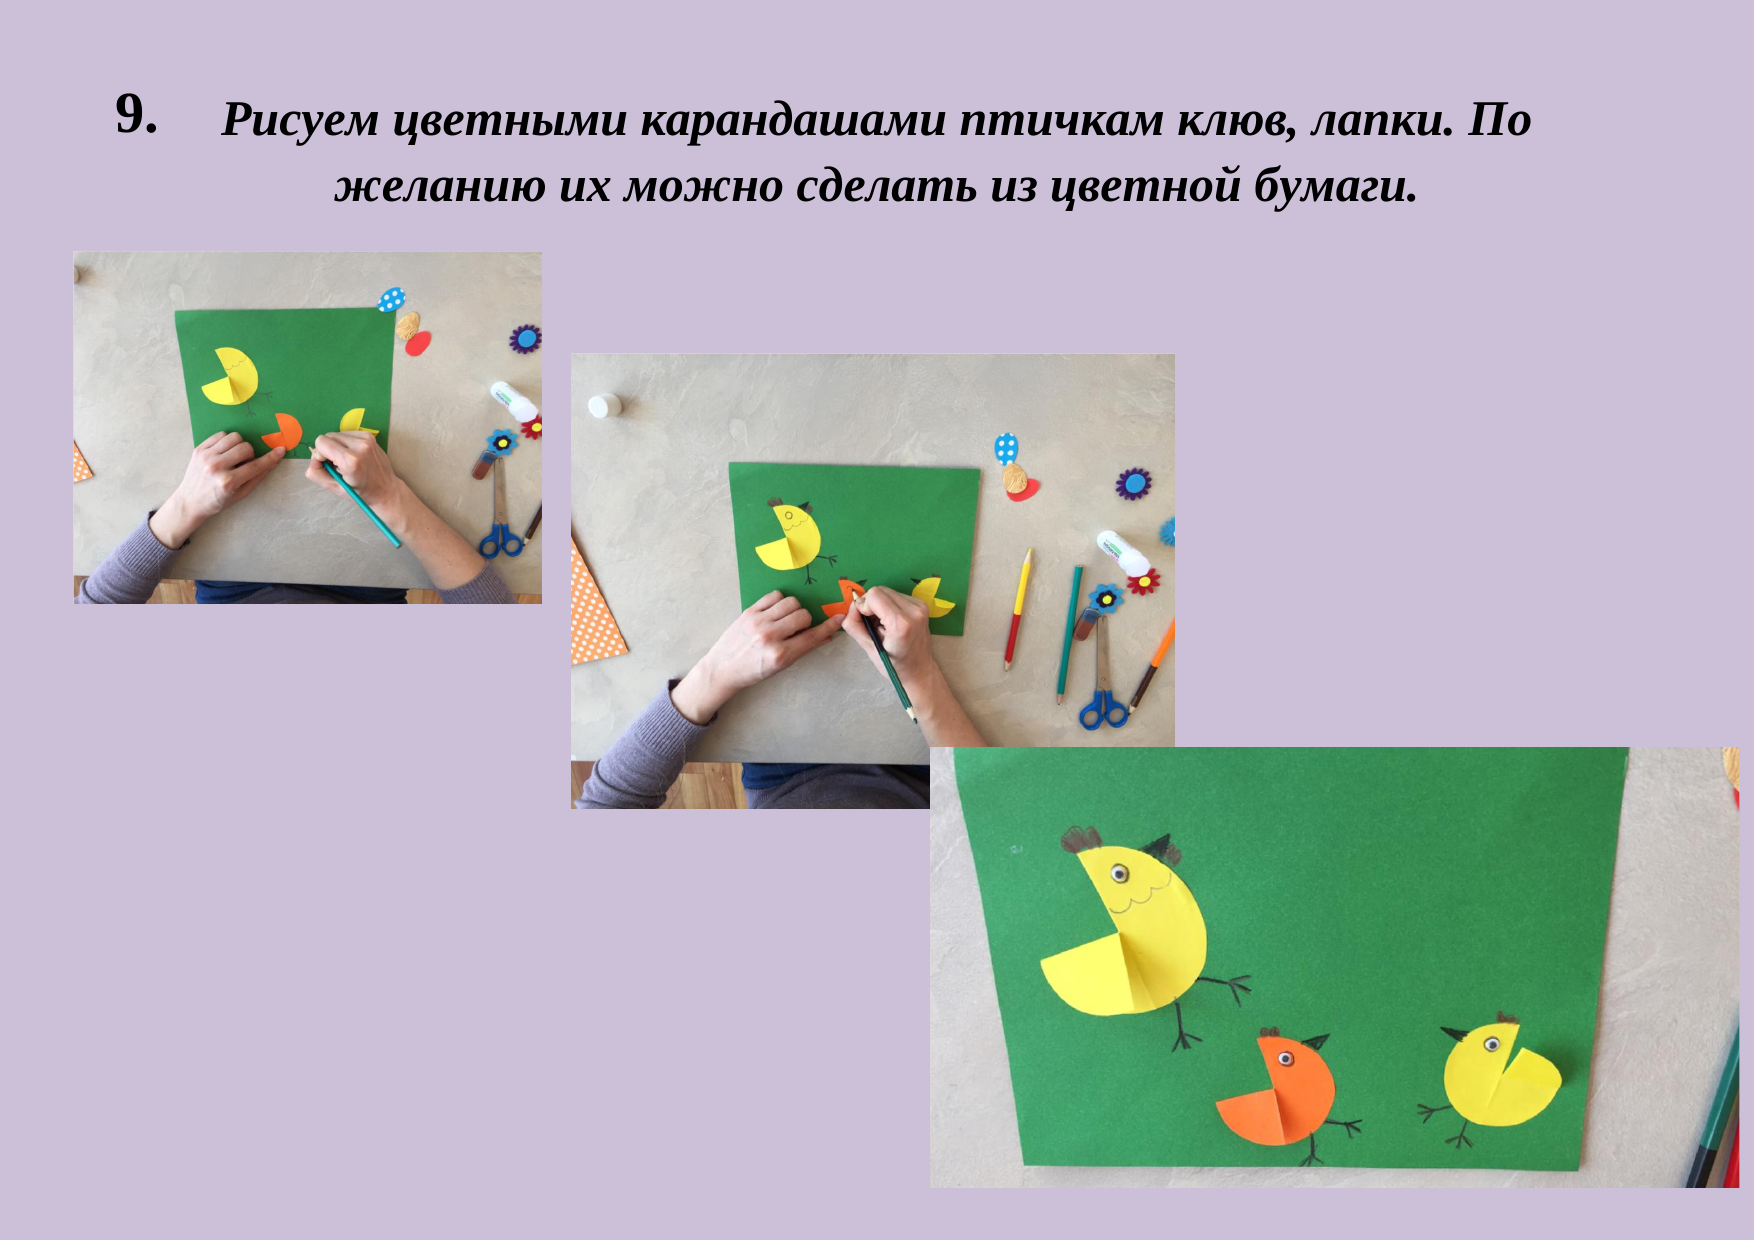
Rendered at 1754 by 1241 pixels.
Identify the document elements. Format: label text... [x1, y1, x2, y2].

picture [74, 252, 541, 604]
picture [571, 354, 1740, 1188]
text Рисуем цветными карандашами птичкам клюв, лапки. По желанию их можно сделать из цветной бумаги. [118, 89, 1636, 212]
